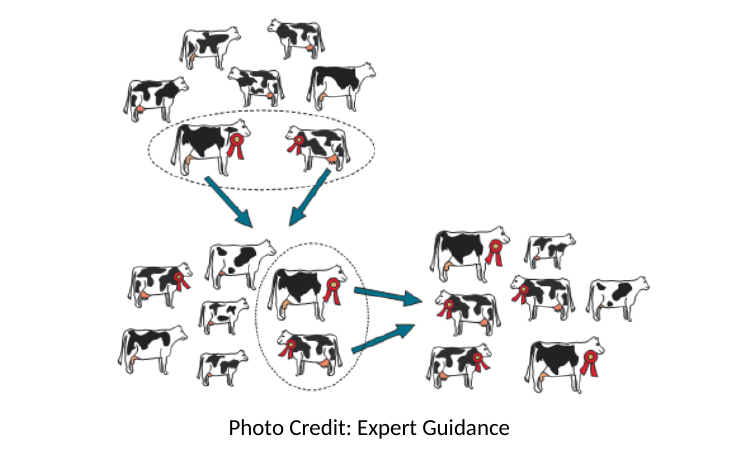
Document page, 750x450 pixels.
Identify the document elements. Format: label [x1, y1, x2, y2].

picture [34, 7, 716, 404]
